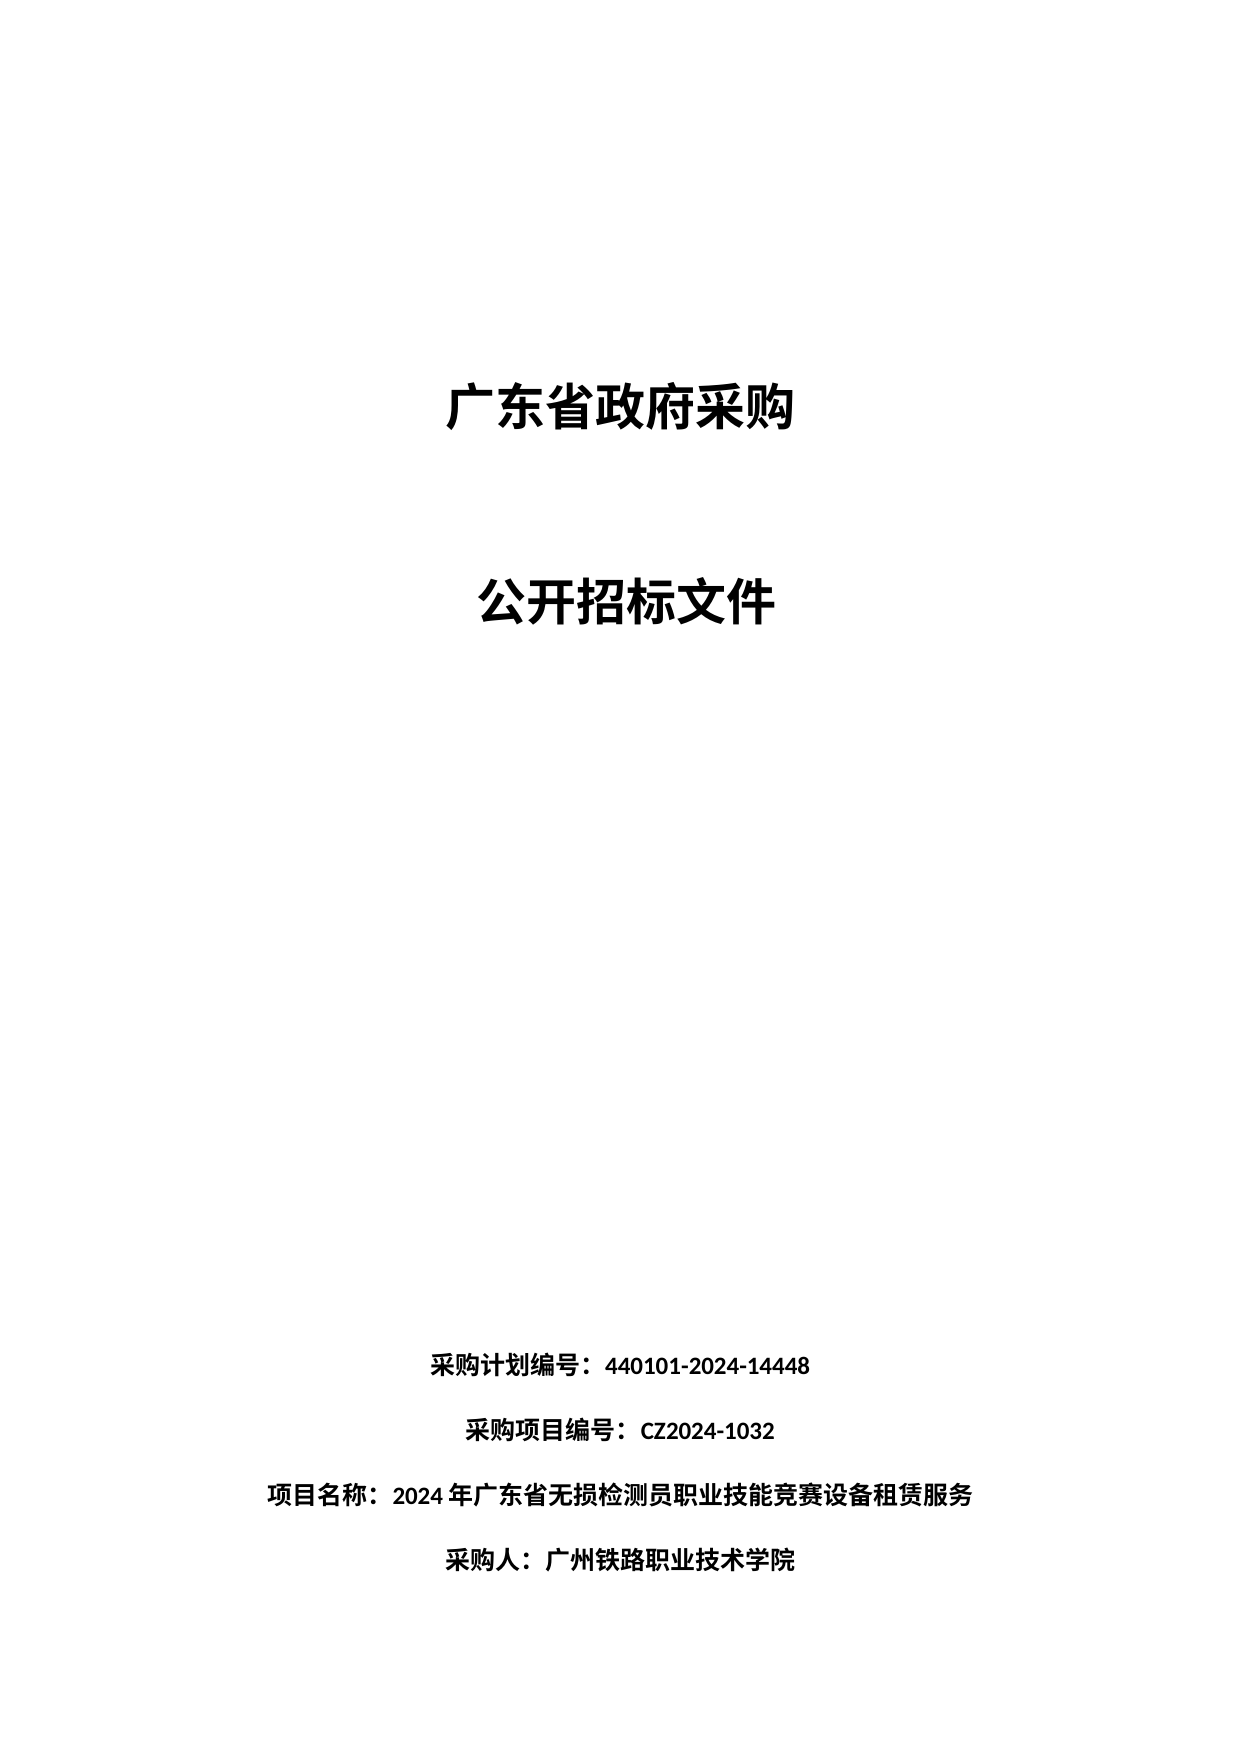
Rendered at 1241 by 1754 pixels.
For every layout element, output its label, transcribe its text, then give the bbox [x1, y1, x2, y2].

text 采购计划编号：440101-2024-14448 [187, 1332, 1053, 1397]
text 采购项目编号：CZ2024-1032 [187, 1397, 1053, 1462]
text 广东省政府采购 [187, 357, 1053, 454]
text 采购人：广州铁路职业技术学院 [187, 1527, 1053, 1592]
text 项目名称：2024年广东省无损检测员职业技能竞赛设备租赁服务 [187, 1462, 1053, 1527]
text 公开招标文件 [187, 552, 1053, 1332]
